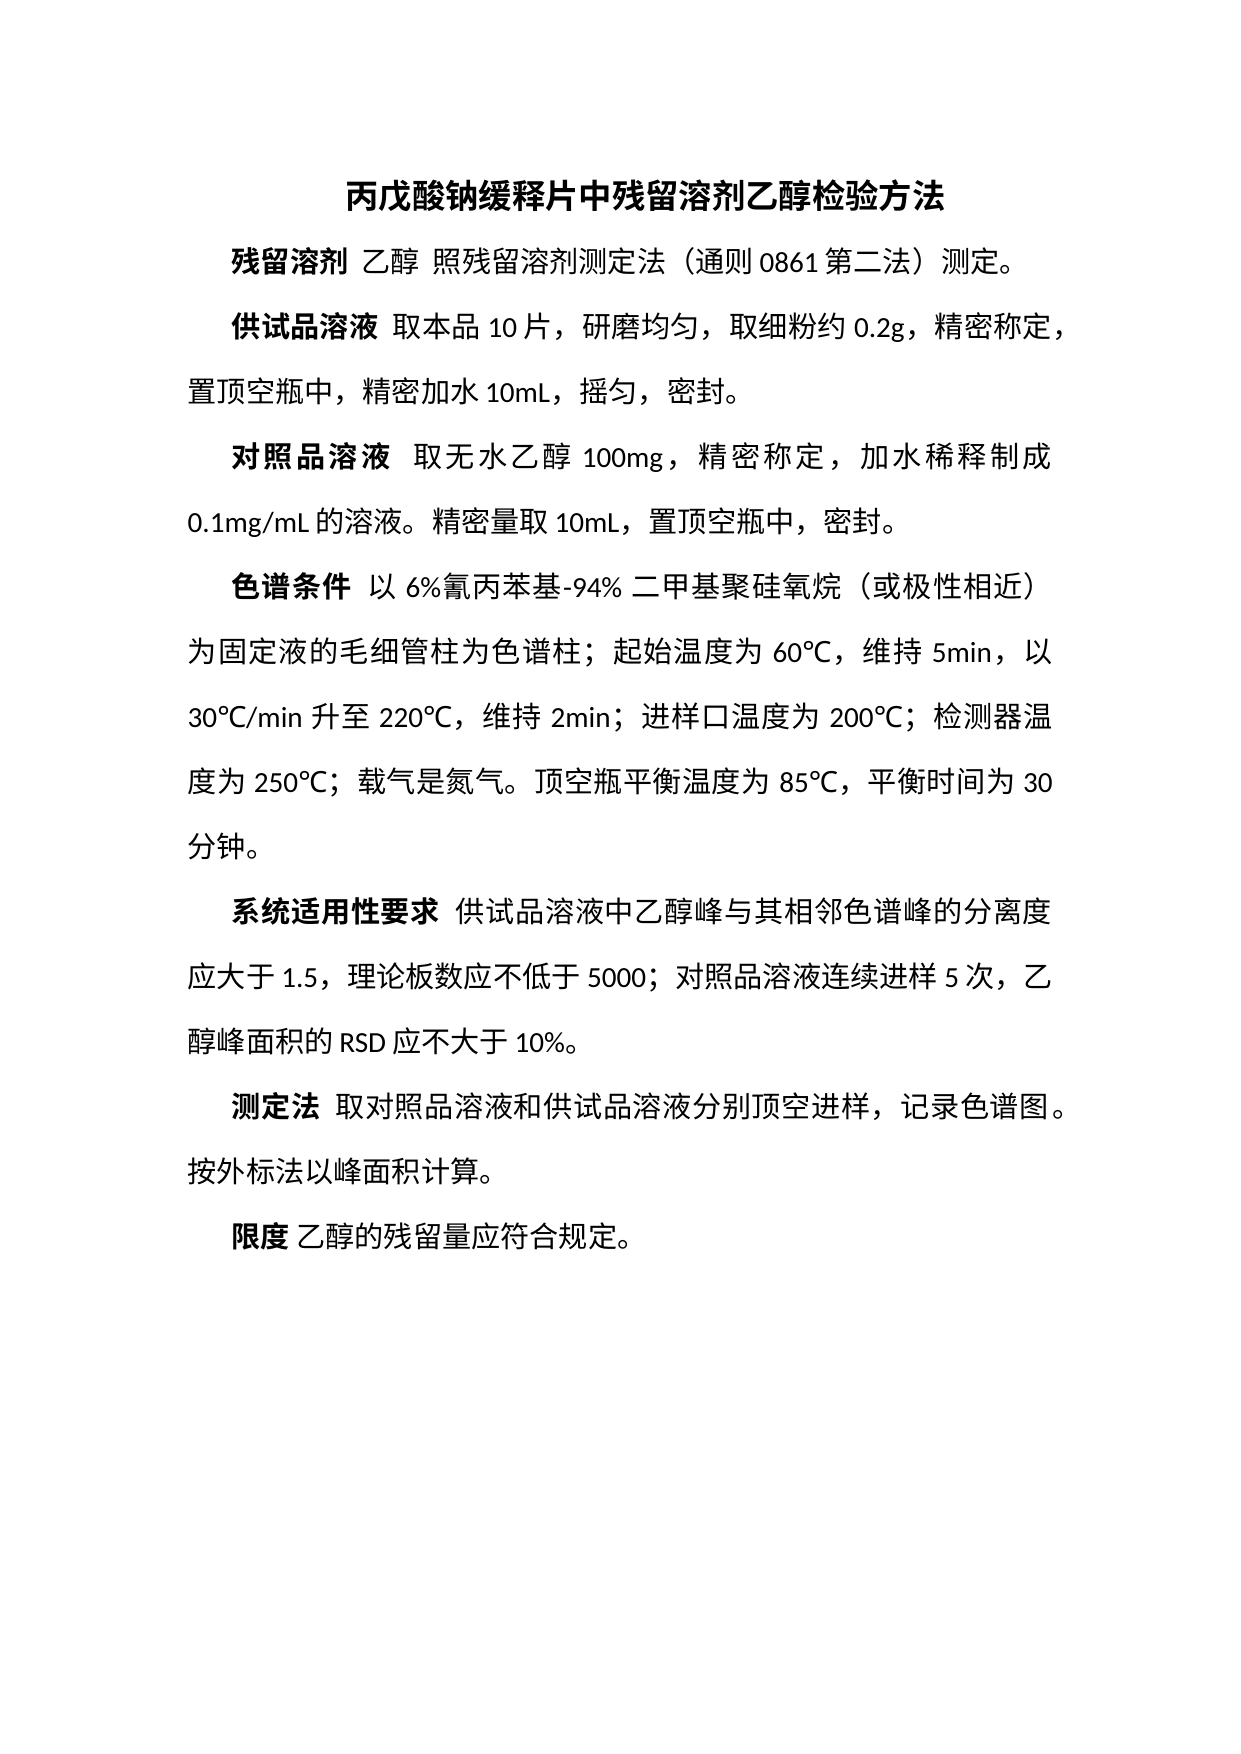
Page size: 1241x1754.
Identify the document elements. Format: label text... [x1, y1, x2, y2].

text 色谱条件 以 6%氰丙苯基-94% 二甲基聚硅氧烷（或极性相近）为固定液的毛细管柱为色谱柱；起始温度为60℃，维持 5min，以 30℃/min 升至 220℃，维持 2min；进样口温度为 200℃；检测器温度为 250℃；载气是氮气。顶空瓶平衡温度为 85℃，平衡时间为 30 分钟。 [187, 552, 1053, 877]
text 测定法 取对照品溶液和供试品溶液分别顶空进样，记录色谱图。按外标法以峰面积计算。 [187, 1072, 1053, 1202]
text 对照品溶液 取无水乙醇100mg，精密称定，加水稀释制成0.1mg/mL的溶液。精密量取10mL，置顶空瓶中，密封。 [187, 422, 1053, 552]
text 残留溶剂 乙醇 照残留溶剂测定法（通则0861第二法）测定。 [187, 227, 1053, 292]
text 丙戊酸钠缓释片中残留溶剂乙醇检验方法 [187, 162, 1053, 227]
text 系统适用性要求 供试品溶液中乙醇峰与其相邻色谱峰的分离度应大于1.5，理论板数应不低于5000；对照品溶液连续进样5次，乙醇峰面积的RSD应不大于10%。 [187, 877, 1053, 1072]
text 限度 乙醇的残留量应符合规定。 [187, 1202, 1053, 1267]
text 供试品溶液 取本品10片，研磨均匀，取细粉约0.2g，精密称定，置顶空瓶中，精密加水10mL，摇匀，密封。 [187, 292, 1053, 422]
